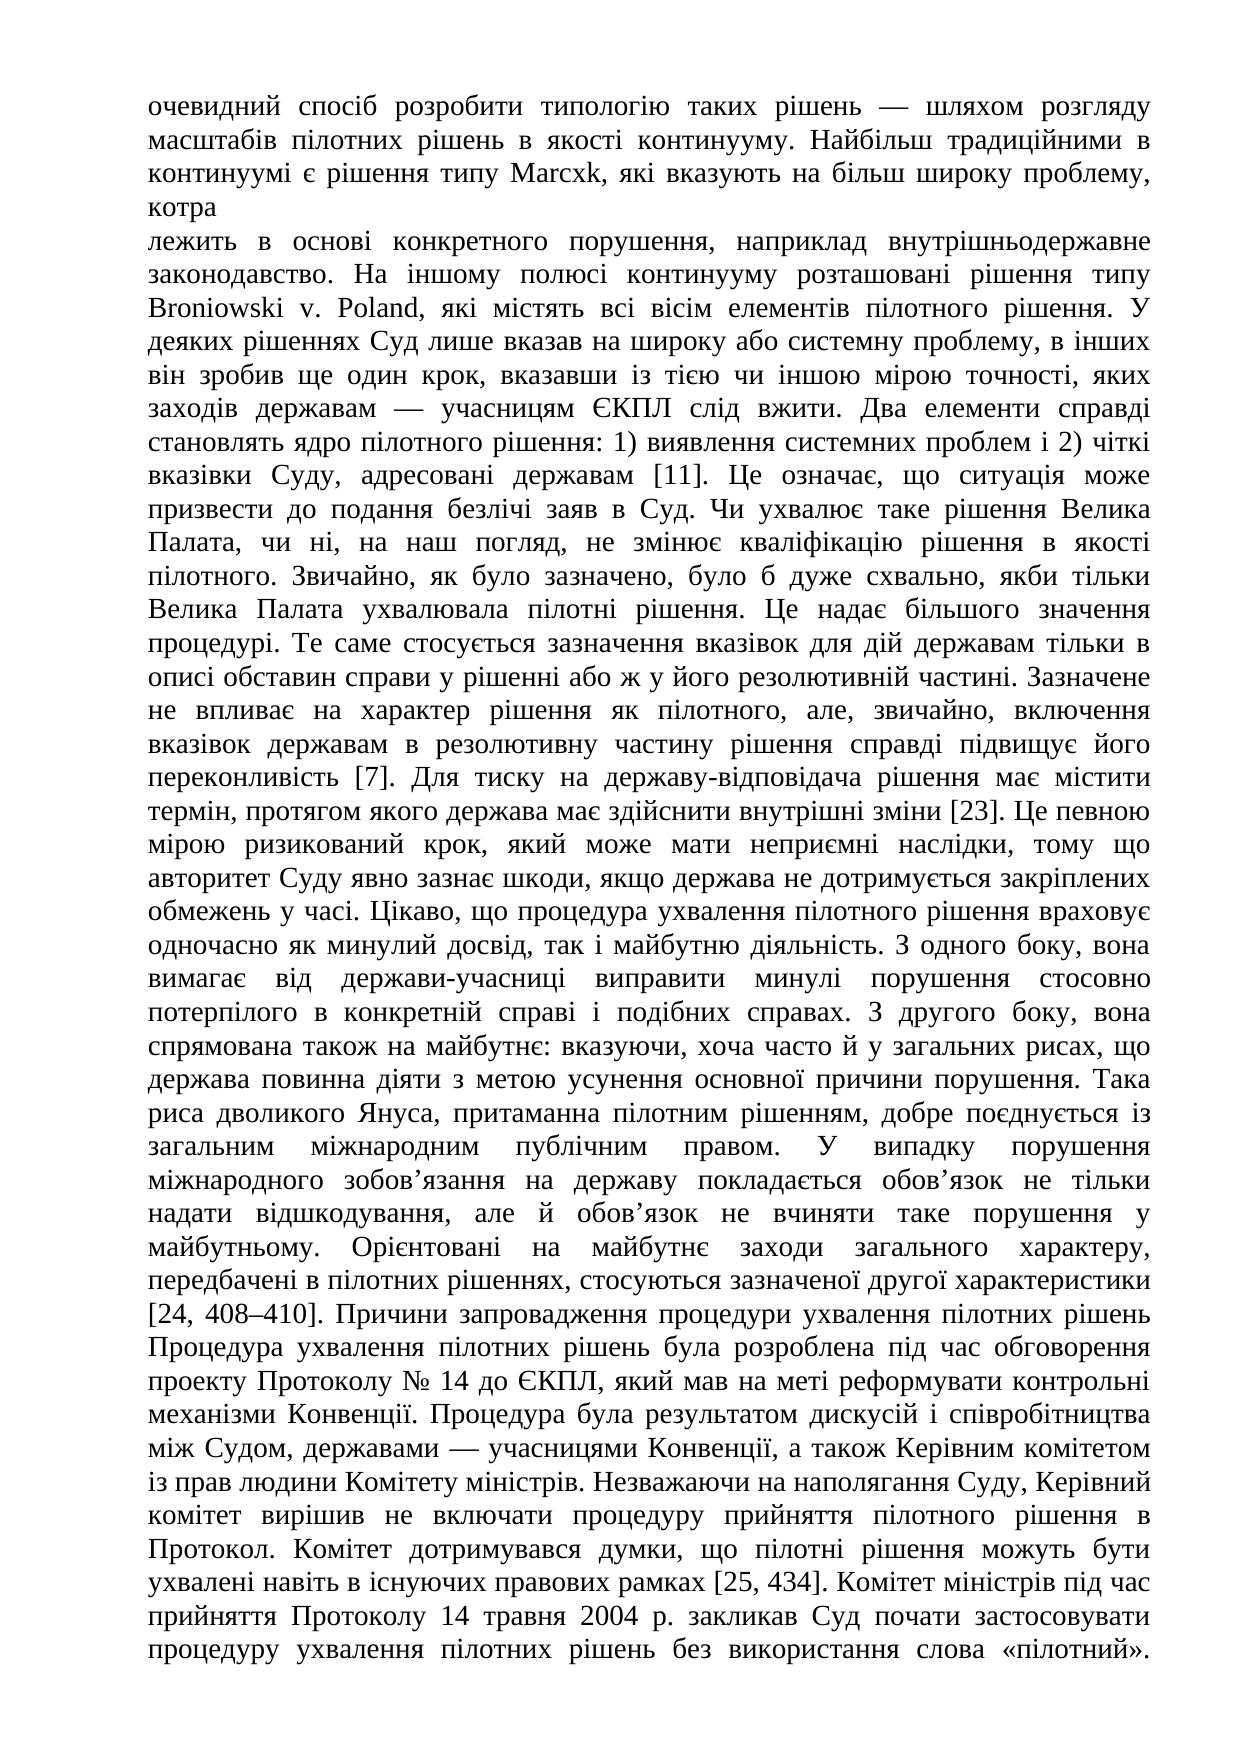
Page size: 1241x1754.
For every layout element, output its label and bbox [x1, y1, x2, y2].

text [148, 223, 1152, 1665]
text [148, 88, 1152, 223]
